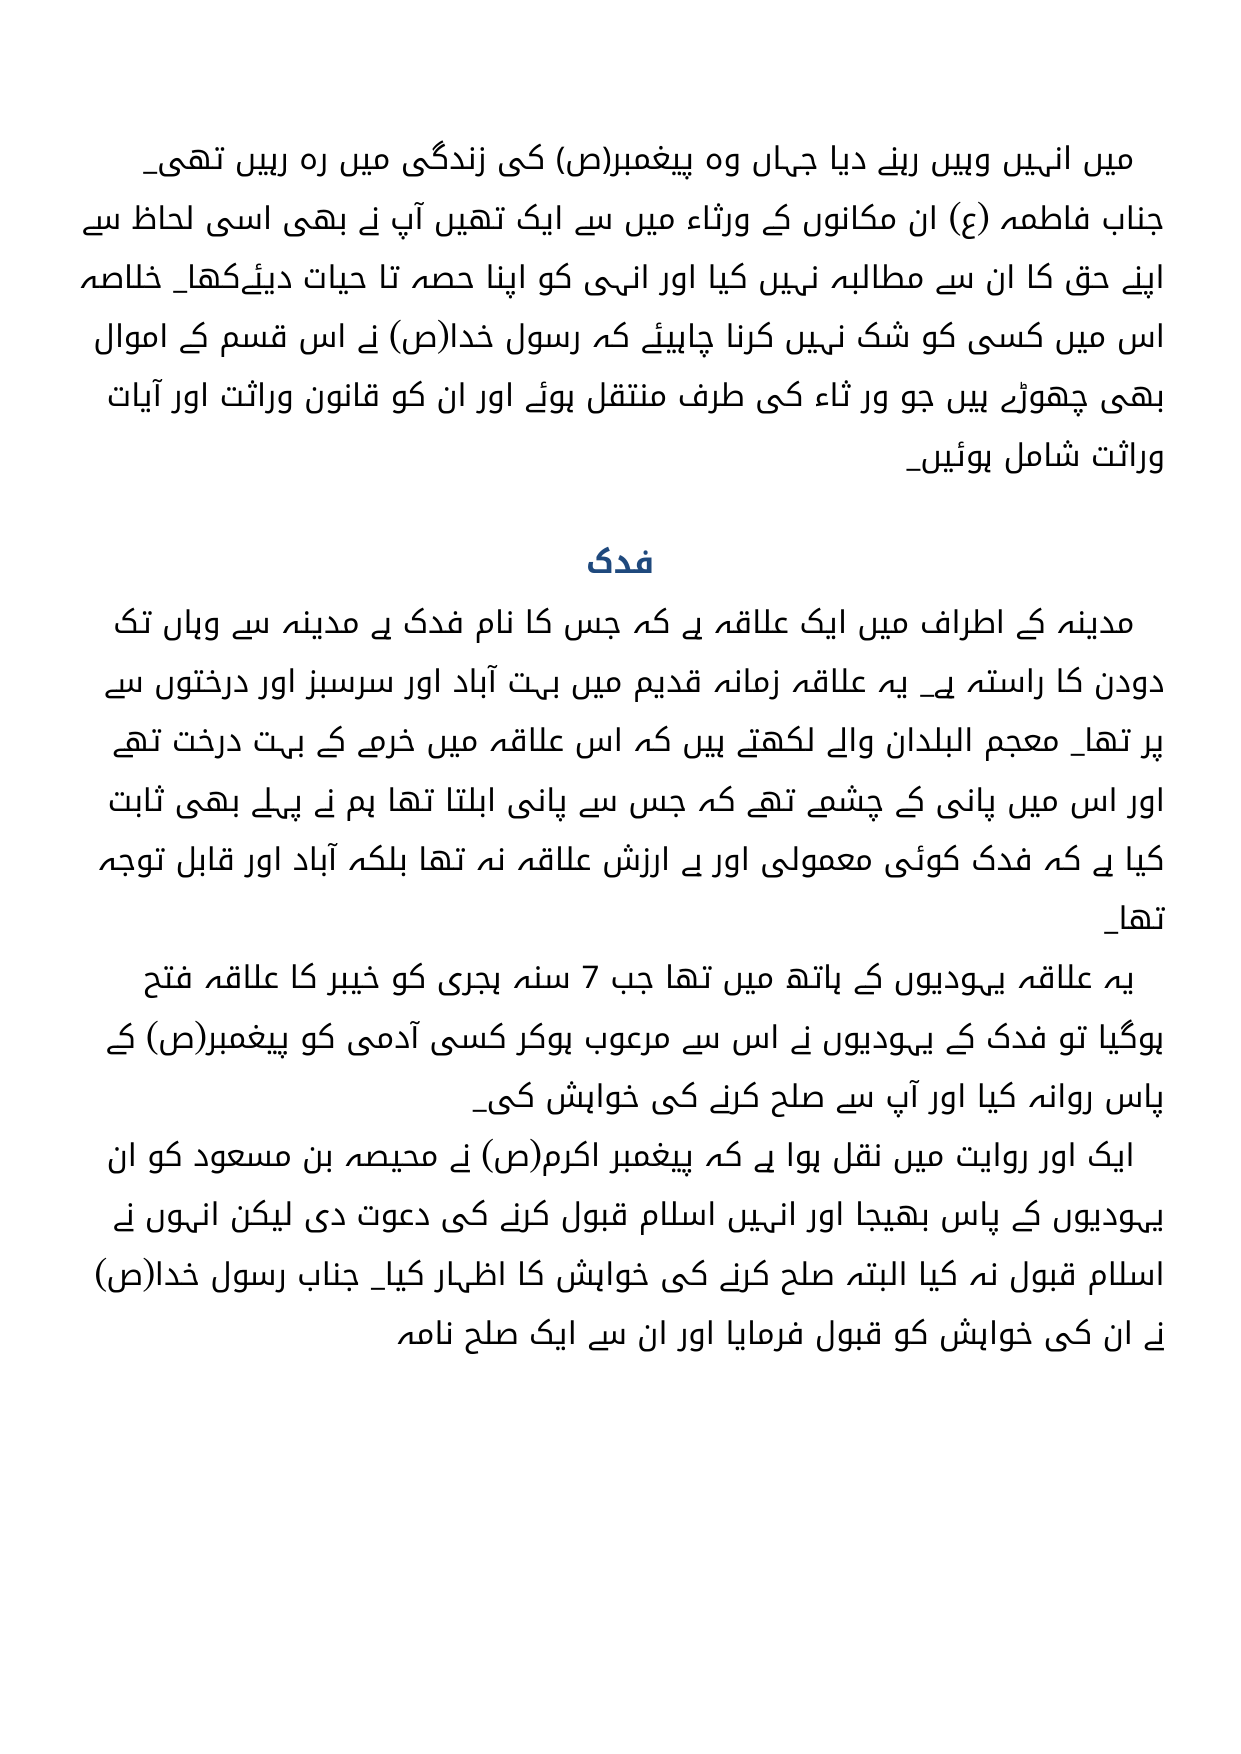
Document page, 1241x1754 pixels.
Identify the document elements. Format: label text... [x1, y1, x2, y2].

text میں انہیں وہیں رہنے دیا جہاں وہ پیغمبر(ص) کی زندگی میں رہ رہیں تھی_ جناب فاطمہ (ع) ان مکانوں کے ورثاء میں سے ایک تھیں آپ نے بھی اسی لحاظ سے اپنے حق کا ان سے مطالبہ نہیں کیا اور انہی کو اپنا حصہ تا حیات دیئےکھا_ خلاصہ اس میں کسی کو شک نہیں کرنا چاہیئے کہ رسول خدا(ص) نے اس قسم کے اموال بھی چھوڑے ہیں جو ور ثاء کی طرف منتقل ہوئے اور ان کو قانون وراثت اور آیات وراثت شامل ہوئیں_ [75, 130, 1165, 485]
text یہ علاقہ یہودیوں کے ہاتھ میں تھا جب 7 سنہ ہجری کو خیبر کا علاقہ فتح ہوگیا تو فدک کے یہودیوں نے اس سے مرعوب ہوکر کسی آدمی کو پیغمبر(ص) کے پاس روانہ کیا اور آپ سے صلح کرنے کی خواہش کی_ [75, 949, 1165, 1126]
text ایک اور روایت میں نقل ہوا ہے کہ پیغمبر اکرم(ص) نے محیصہ بن مسعود کو ان یہودیوں کے پاس بھیجا اور انہیں اسلام قبول کرنے کی دعوت دی لیکن انہوں نے اسلام قبول نہ کیا البتہ صلح کرنے کی خواہش کا اظہار کیا_ جناب رسول خدا(ص) نے ان کی خواہش کو قبول فرمایا اور ان سے ایک صلح نامہ [75, 1126, 1165, 1363]
subtitle فدک [75, 534, 1165, 593]
text مدینہ کے اطراف میں ایک علاقہ ہے کہ جس کا نام فدک ہے مدینہ سے وہاں تک دودن کا راستہ ہے_ یہ علاقہ زمانہ قدیم میں بہت آباد اور سرسبز اور درختوں سے پر تھا_ معجم البلدان والے لکھتے ہیں کہ اس علاقہ میں خرمے کے بہت درخت تھے اور اس میں پانی کے چشمے تھے کہ جس سے پانی ابلتا تھا ہم نے پہلے بھی ثابت کیا ہے کہ فدک کوئی معمولی اور بے ارزش علاقہ نہ تھا بلکہ آباد اور قابل توجہ تھا_ [75, 593, 1165, 949]
